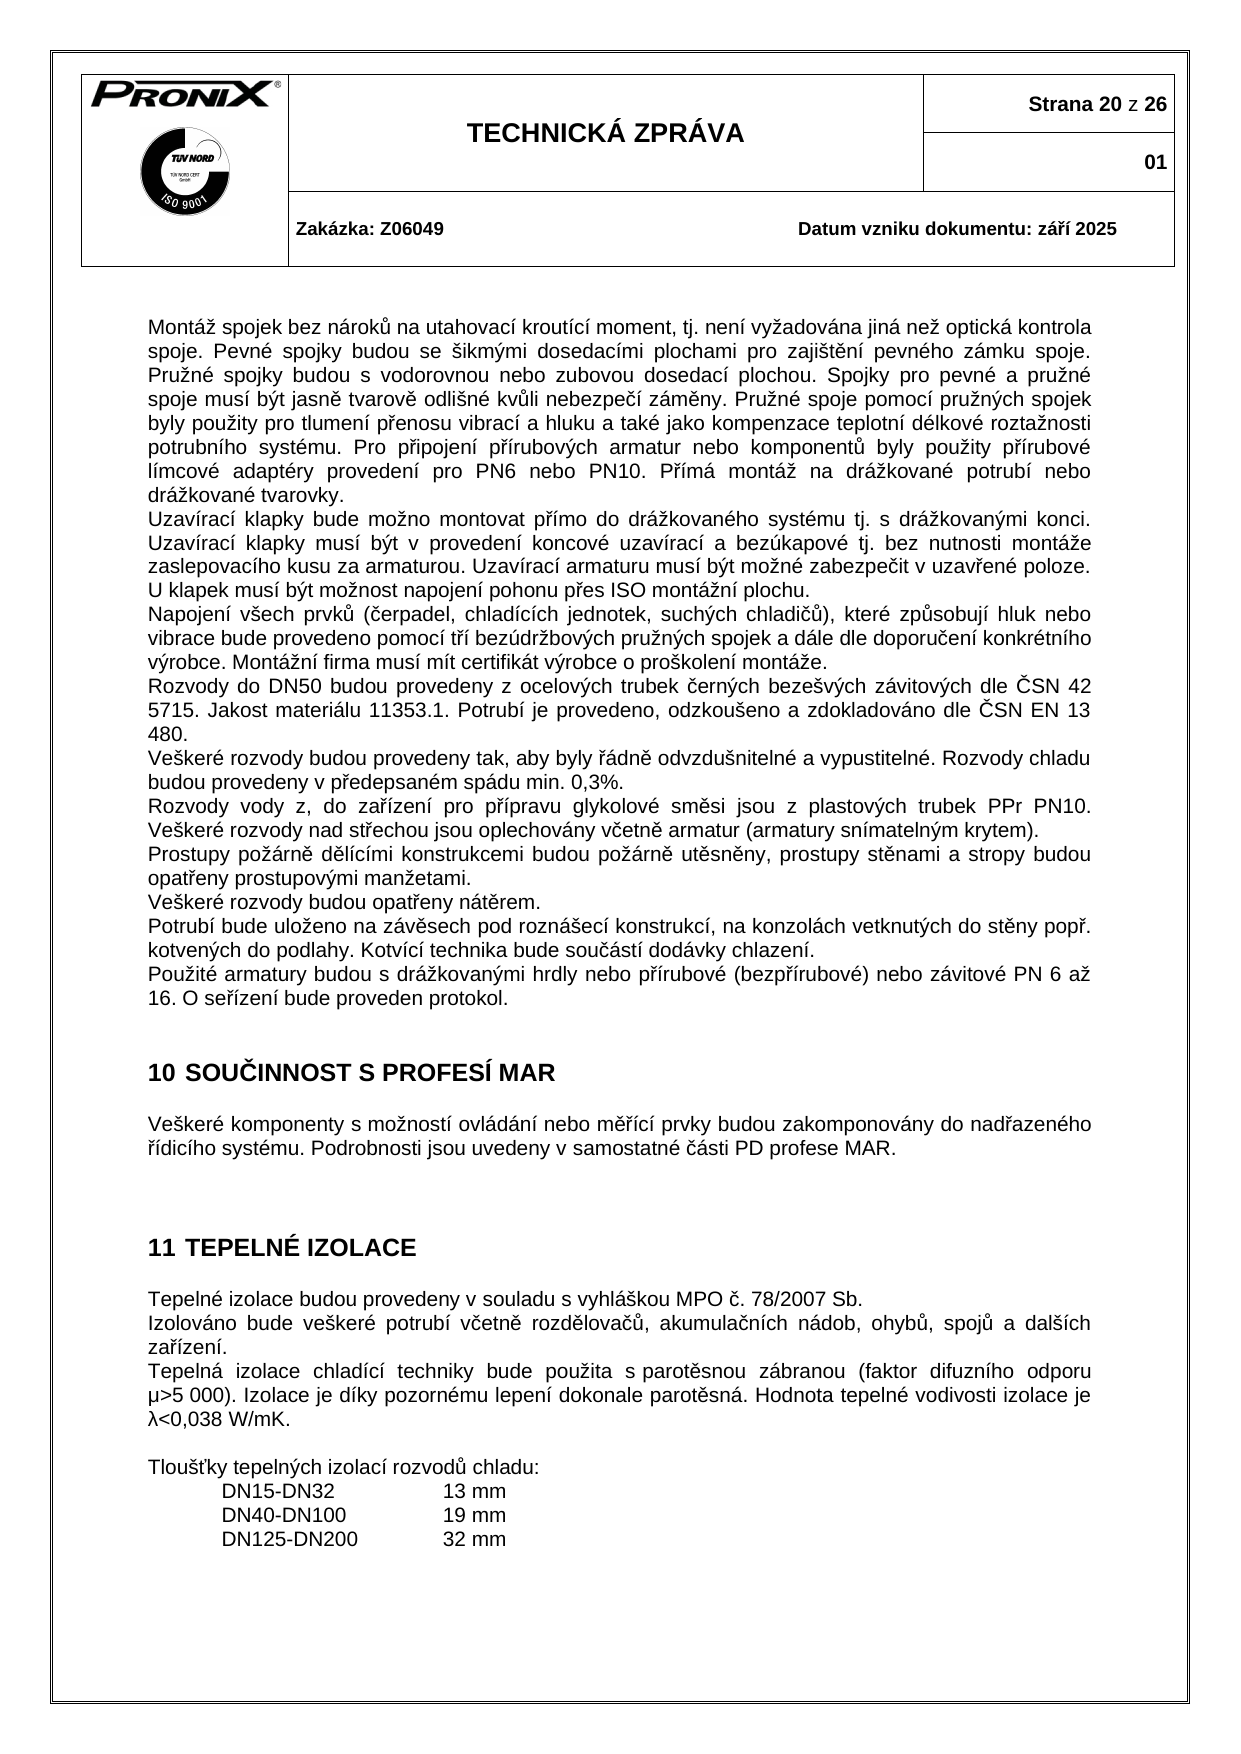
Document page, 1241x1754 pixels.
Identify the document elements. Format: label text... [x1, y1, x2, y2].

text Veškeré komponenty s možností ovládání nebo měřící prvky budou zakomponovány do nadřazeného řídicího systému. Podrobnosti jsou uvedeny v samostatné části PD profese MAR. [148, 1112, 1092, 1160]
text Veškeré rozvody budou provedeny tak, aby byly řádně odvzdušnitelné a vypustitelné. Rozvody chladu budou provedeny v předepsaném spádu min. 0,3%. [148, 746, 1092, 794]
text DN15-DN32 [148, 1478, 1092, 1502]
text Montáž spojek bez nároků na utahovací kroutící moment, tj. není vyžadována jiná než optická kontrola spoje. Pevné spojky budou se šikmými dosedacími plochami pro zajištění pevného zámku spoje. Pružné spojky budou s vodorovnou nebo zubovou dosedací plochou. Spojky pro pevné a pružné spoje musí být jasně tvarově odlišné kvůli nebezpečí záměny. Pružné spoje pomocí pružných spojek byly použity pro tlumení přenosu vibrací a hluku a také jako kompenzace teplotní délkové roztažnosti potrubního systému. Pro připojení přírubových armatur nebo komponentů byly použity přírubové límcové adaptéry provedení pro PN6 nebo PN10. Přímá montáž na drážkované potrubí nebo drážkované tvarovky. [148, 315, 1092, 506]
picture [89, 77, 282, 109]
text Tepelná izolace chladící techniky bude použita s parotěsnou zábranou (faktor difuzního odporu μ>5 000). Izolace je díky pozornému lepení dokonale parotěsná. Hodnota tepelné vodivosti izolace je λ<0,038 W/mK. [148, 1359, 1092, 1431]
subtitle SOUČINNOST S PROFESÍ MAR [148, 1058, 1092, 1087]
text Uzavírací klapky bude možno montovat přímo do drážkovaného systému tj. s drážkovanými konci. Uzavírací klapky musí být v provedení koncové uzavírací a bezúkapové tj. bez nutnosti montáže zaslepovacího kusu za armaturou. Uzavírací armaturu musí být možné zabezpečit v uzavřené poloze. U klapek musí být možnost napojení pohonu přes ISO montážní plochu. [148, 506, 1092, 602]
text Veškeré rozvody budou opatřeny nátěrem. [148, 890, 1092, 914]
text Potrubí bude uloženo na závěsech pod roznášecí konstrukcí, na konzolách vetknutých do stěny popř. kotvených do podlahy. Kotvící technika bude součástí dodávky chlazení. [148, 914, 1092, 962]
text DN40-DN100 [148, 1502, 1092, 1526]
picture [140, 127, 230, 216]
text DN125-DN200 [148, 1526, 1092, 1550]
text Použité armatury budou s drážkovanými hrdly nebo přírubové (bezpřírubové) nebo závitové PN 6 až 16. O seřízení bude proveden protokol. [148, 962, 1092, 1009]
text Rozvody do DN50 budou provedeny z ocelových trubek černých bezešvých závitových dle ČSN 42 5715. Jakost materiálu 11353.1. Potrubí je provedeno, odzkoušeno a zdokladováno dle ČSN EN 13 480. [148, 674, 1092, 746]
text Rozvody vody z, do zařízení pro přípravu glykolové směsi jsou z plastových trubek PPr PN10. Veškeré rozvody nad střechou jsou oplechovány včetně armatur (armatury snímatelným krytem). [148, 794, 1092, 842]
text Tloušťky tepelných izolací rozvodů chladu: [148, 1454, 1092, 1478]
text Prostupy požárně dělícími konstrukcemi budou požárně utěsněny, prostupy stěnami a stropy budou opatřeny prostupovými manžetami. [148, 842, 1092, 890]
text Izolováno bude veškeré potrubí včetně rozdělovačů, akumulačních nádob, ohybů, spojů a dalších zařízení. [148, 1311, 1092, 1359]
text Napojení všech prvků (čerpadel, chladících jednotek, suchých chladičů), které způsobují hluk nebo vibrace bude provedeno pomocí tří bezúdržbových pružných spojek a dále dle doporučení konkrétního výrobce. Montážní firma musí mít certifikát výrobce o proškolení montáže. [148, 602, 1092, 674]
subtitle TEPELNÉ IZOLACE [148, 1233, 1092, 1262]
text Tepelné izolace budou provedeny v souladu s vyhláškou MPO č. 78/2007 Sb. [148, 1287, 1092, 1311]
